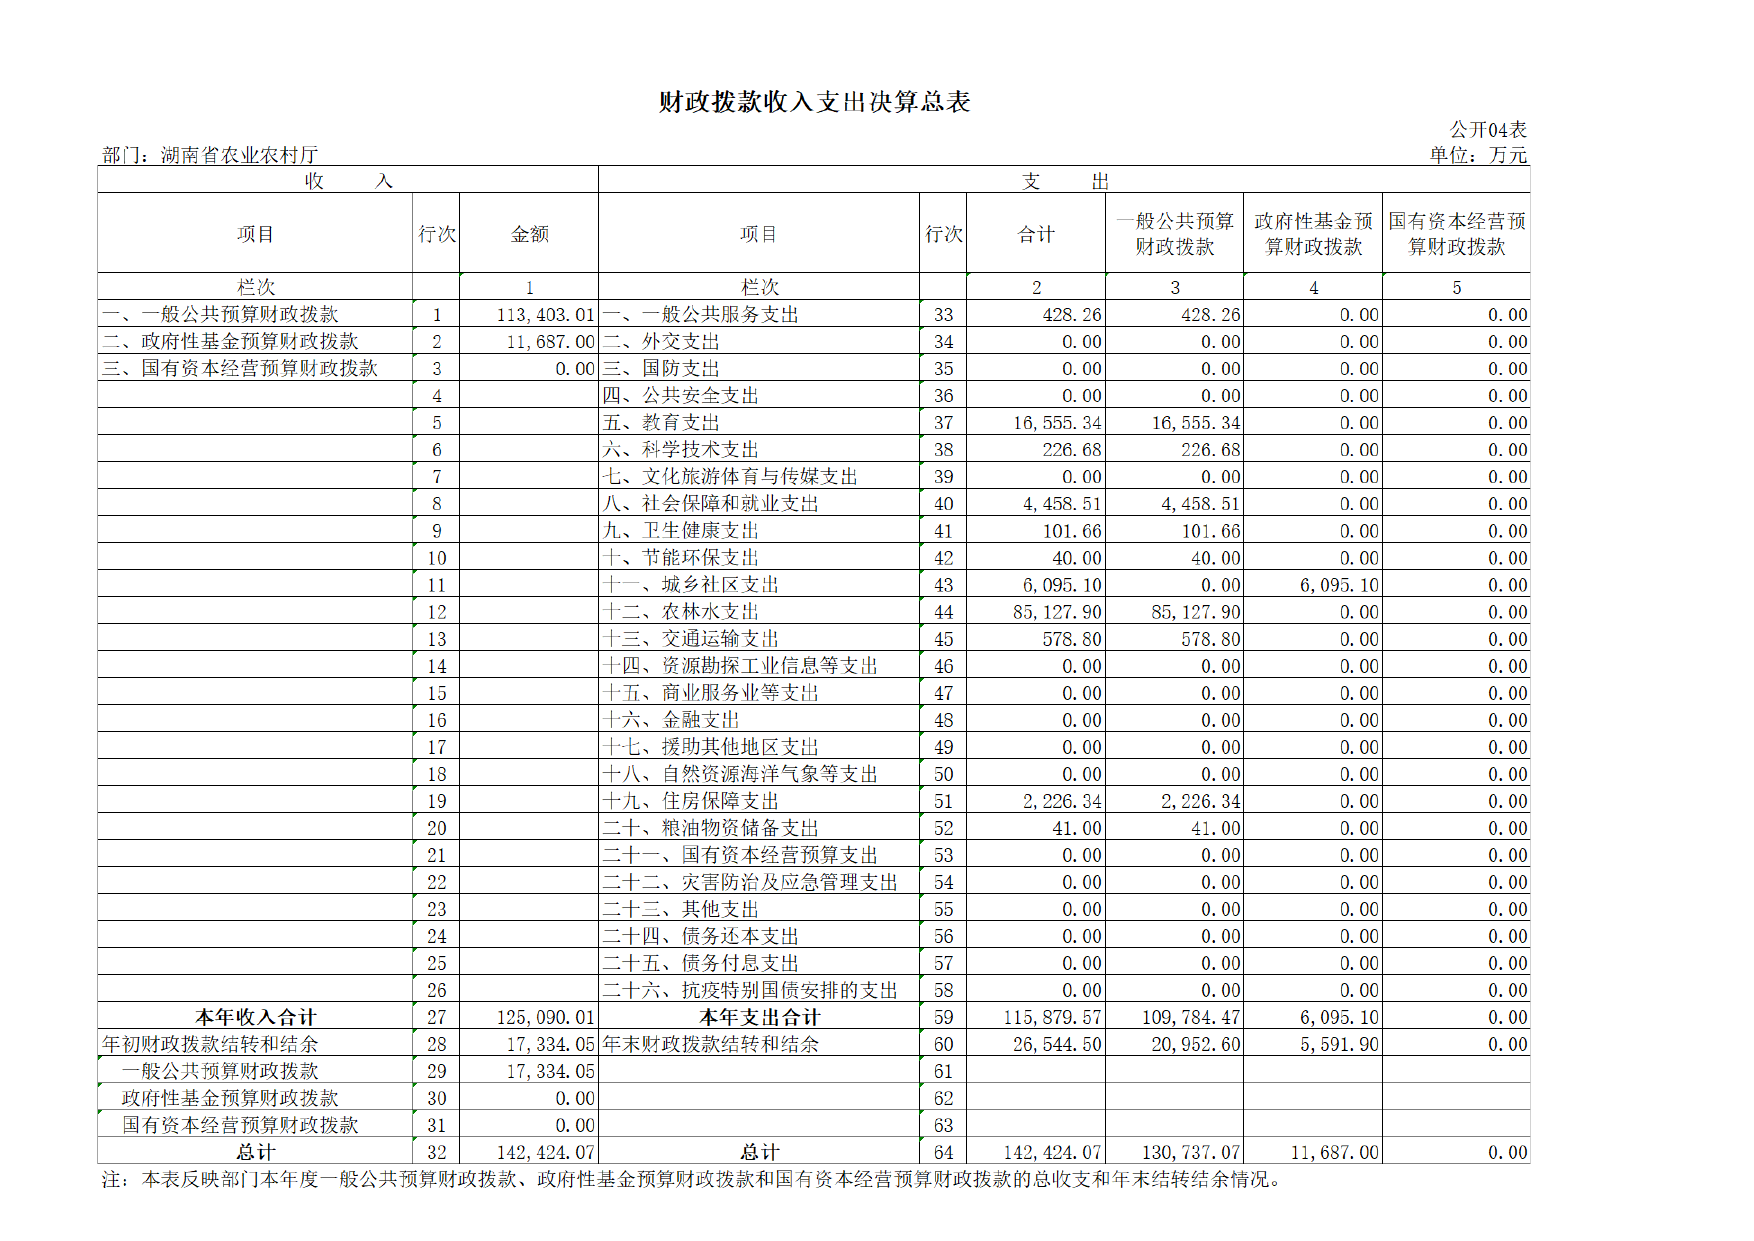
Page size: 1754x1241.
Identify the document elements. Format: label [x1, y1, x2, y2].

picture [97, 83, 1531, 1191]
